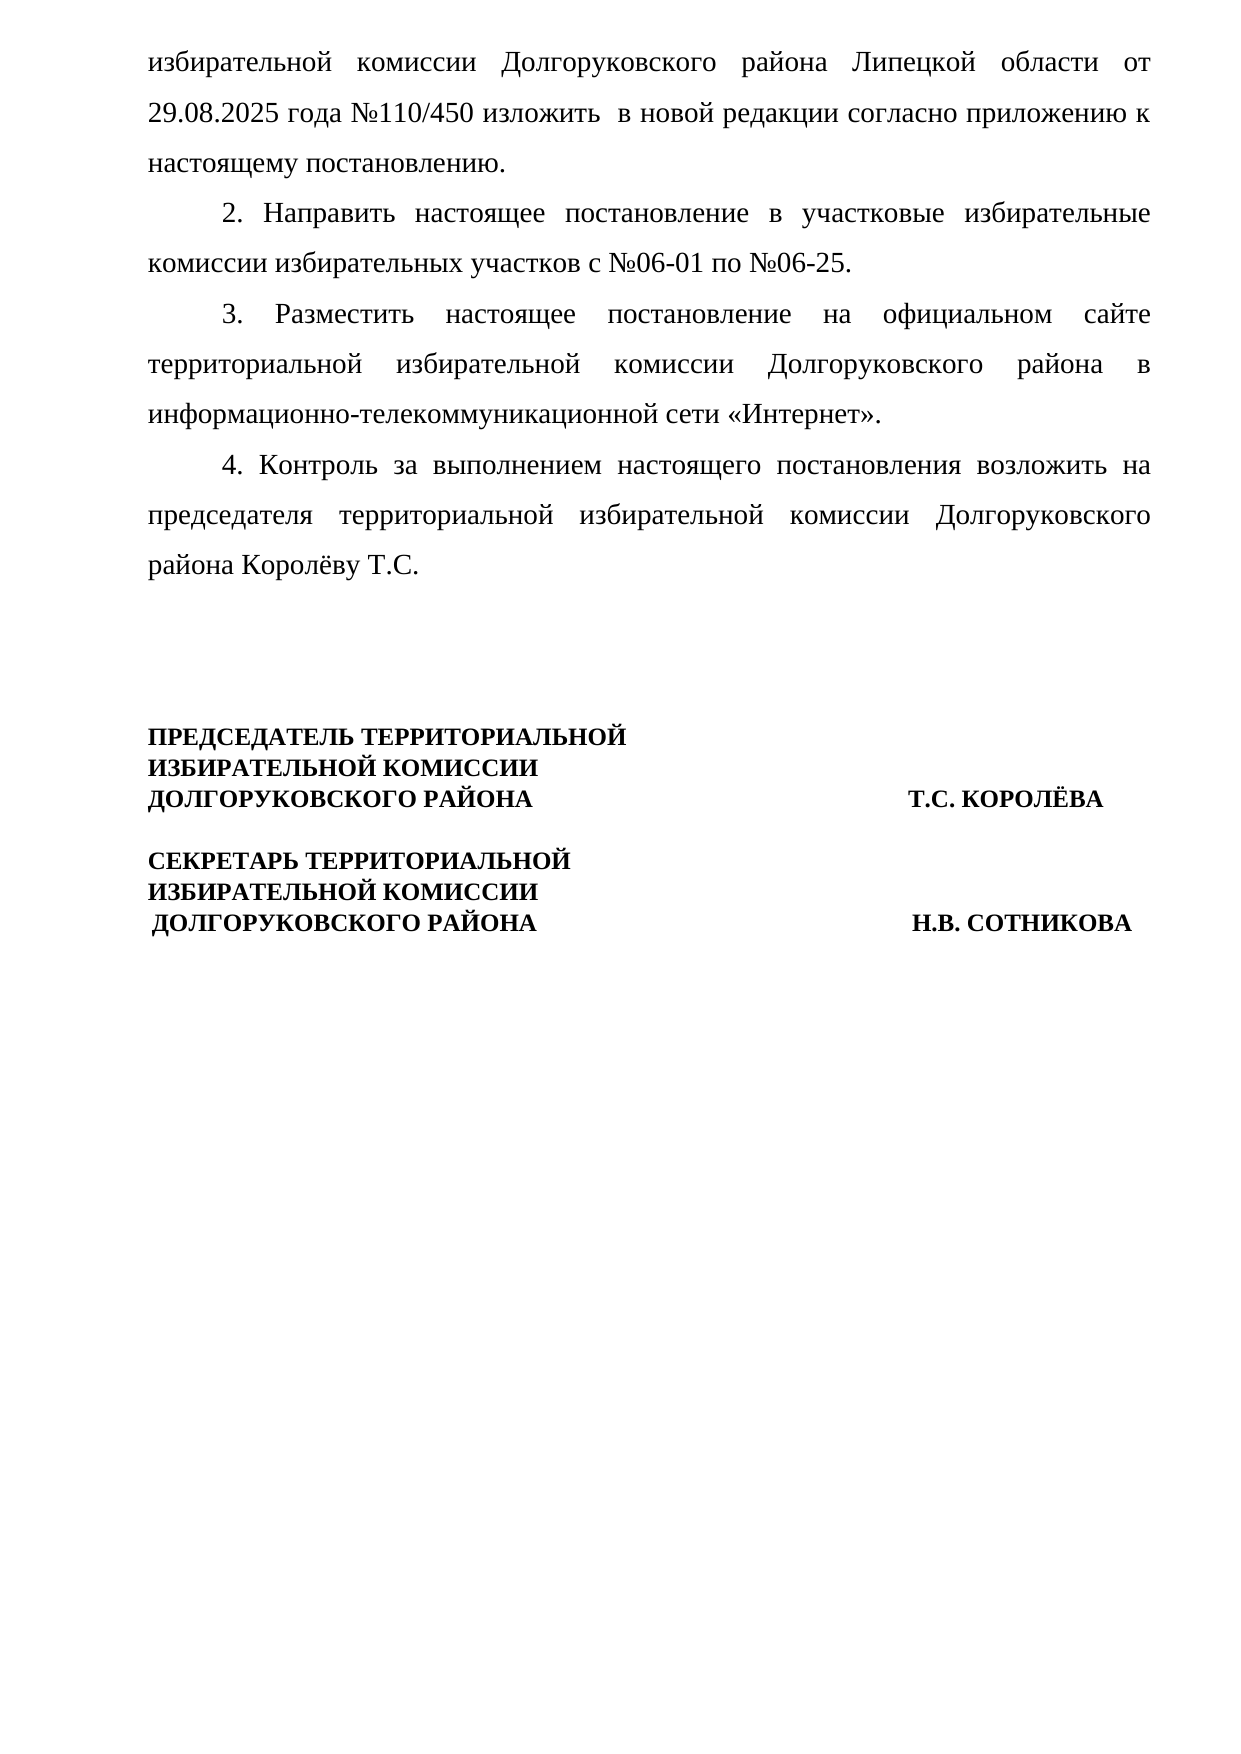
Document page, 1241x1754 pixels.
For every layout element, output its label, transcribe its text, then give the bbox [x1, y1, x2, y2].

text ДОЛГОРУКОВСКОГО РАЙОНА Т.С. КОРОЛЁВА [148, 784, 1152, 813]
text ДОЛГОРУКОВСКОГО РАЙОНА Н.В. СОТНИКОВА [133, 908, 1152, 937]
text 4. Контроль за выполнением настоящего постановления возложить на председателя территориальной избирательной комиссии Долгоруковского района Королёву Т.С. [148, 447, 1152, 581]
text 2. Направить настоящее постановление в участковые избирательные комиссии избирательных участков с №06-01 по №06-25. [148, 195, 1152, 279]
text СЕКРЕТАРЬ ТЕРРИТОРИАЛЬНОЙ [148, 846, 1152, 875]
text ИЗБИРАТЕЛЬНОЙ КОМИССИИ [148, 753, 1152, 782]
text 3. Разместить настоящее постановление на официальном сайте территориальной избирательной комиссии Долгоруковского района в информационно-телекоммуникационной сети «Интернет». [148, 296, 1152, 430]
text ПРЕДСЕДАТЕЛЬ ТЕРРИТОРИАЛЬНОЙ [148, 722, 1152, 751]
text ИЗБИРАТЕЛЬНОЙ КОМИССИИ [148, 877, 1152, 906]
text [148, 44, 1152, 178]
